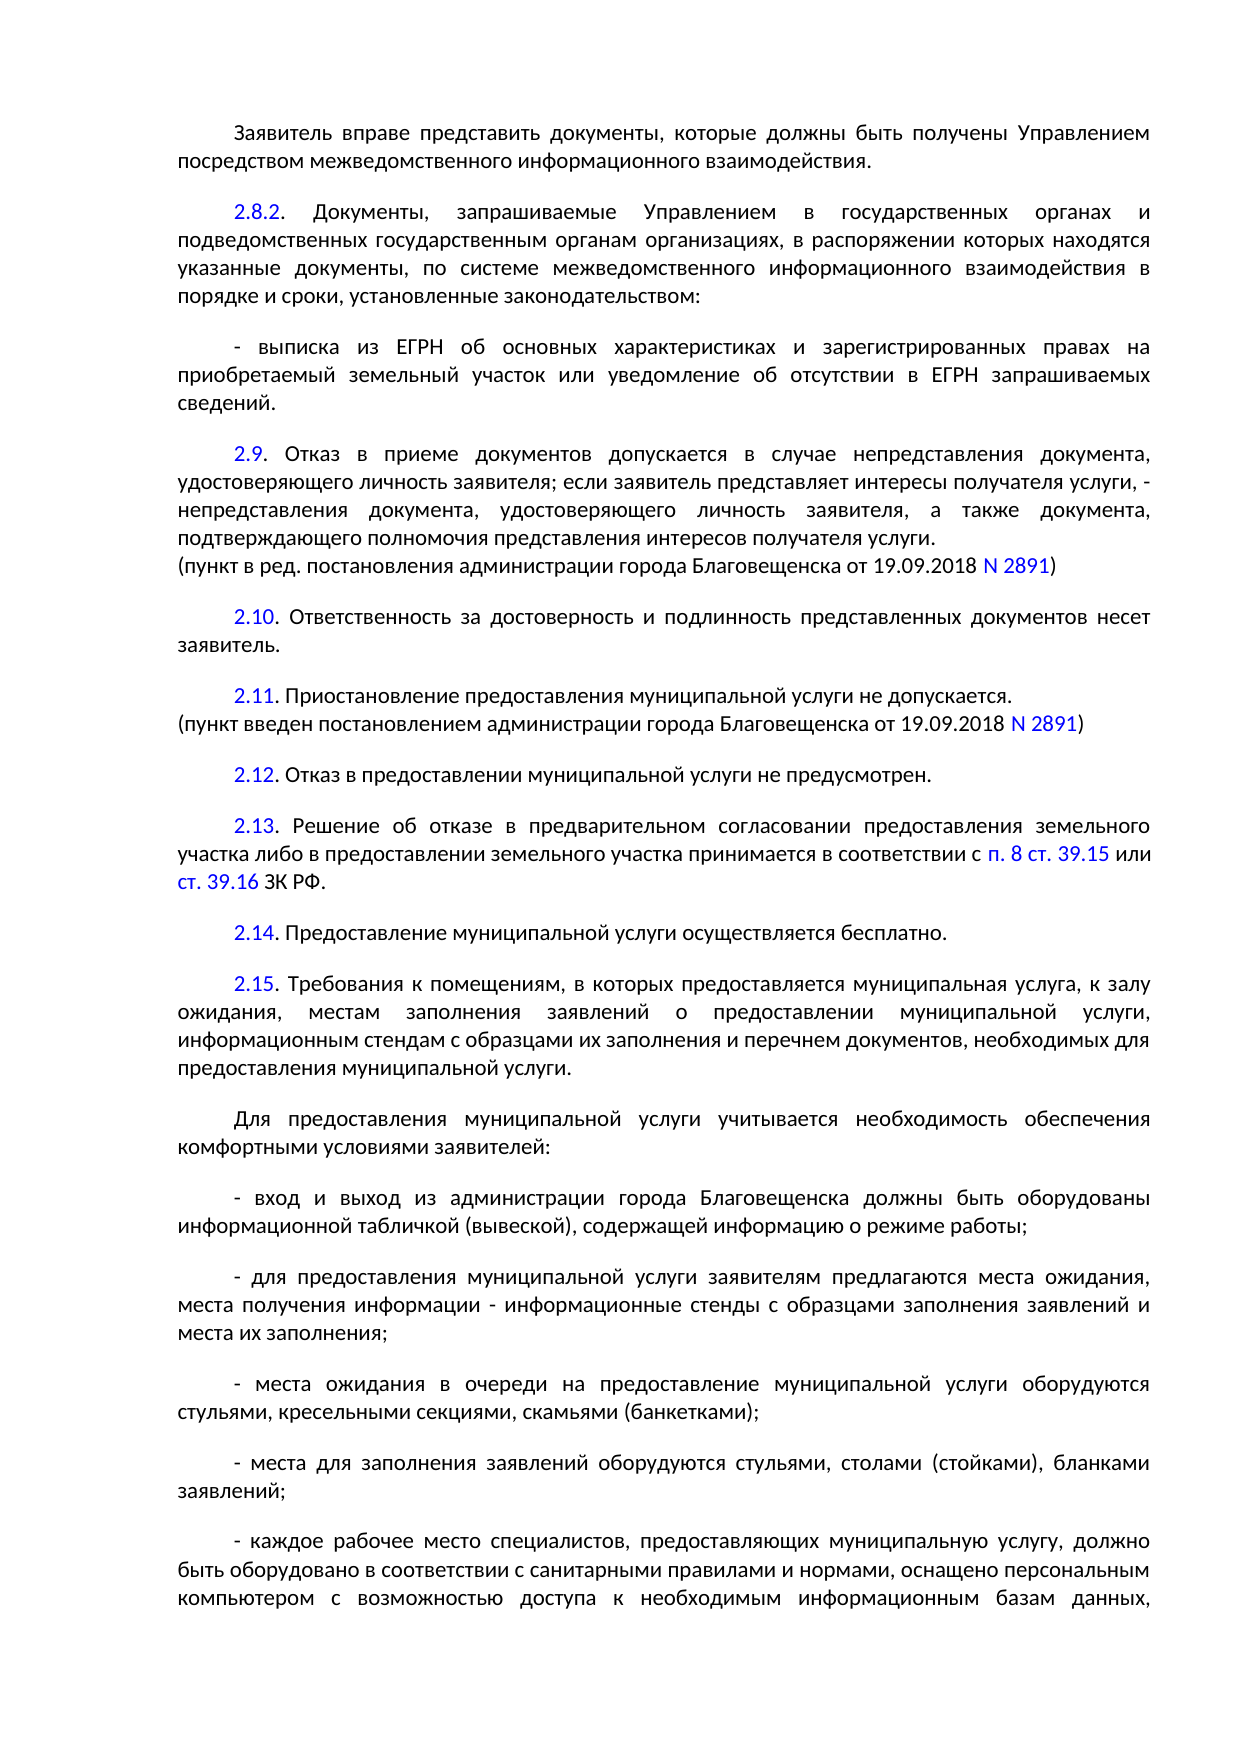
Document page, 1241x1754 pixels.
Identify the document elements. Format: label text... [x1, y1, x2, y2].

text 2.15. Требования к помещениям, в которых предоставляется муниципальная услуга, к залу ожидания, местам заполнения заявлений о предоставлении муниципальной услуги, информационным стендам с образцами их заполнения и перечнем документов, необходимых для предоставления муниципальной услуги. [177, 969, 1152, 1081]
text 2.10. Ответственность за достоверность и подлинность представленных документов несет заявитель. [177, 602, 1152, 658]
text (пункт введен постановлением администрации города Благовещенска от 19.09.2018 N 2891) [177, 709, 1152, 737]
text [177, 1527, 1152, 1611]
text 2.13. Решение об отказе в предварительном согласовании предоставления земельного участка либо в предоставлении земельного участка принимается в соответствии с п. 8 ст. 39.15 или ст. 39.16 ЗК РФ. [177, 811, 1152, 895]
text - места ожидания в очереди на предоставление муниципальной услуги оборудуются стульями, кресельными секциями, скамьями (банкетками); [177, 1369, 1152, 1425]
text - места для заполнения заявлений оборудуются стульями, столами (стойками), бланками заявлений; [177, 1448, 1152, 1504]
text - для предоставления муниципальной услуги заявителям предлагаются места ожидания, места получения информации - информационные стенды с образцами заполнения заявлений и места их заполнения; [177, 1262, 1152, 1346]
text - вход и выход из администрации города Благовещенска должны быть оборудованы информационной табличкой (вывеской), содержащей информацию о режиме работы; [177, 1183, 1152, 1239]
text 2.9. Отказ в приеме документов допускается в случае непредставления документа, удостоверяющего личность заявителя; если заявитель представляет интересы получателя услуги, - непредставления документа, удостоверяющего личность заявителя, а также документа, подтверждающего полномочия представления интересов получателя услуги. [177, 439, 1152, 551]
text 2.14. Предоставление муниципальной услуги осуществляется бесплатно. [177, 918, 1152, 946]
text 2.12. Отказ в предоставлении муниципальной услуги не предусмотрен. [177, 760, 1152, 788]
text Заявитель вправе представить документы, которые должны быть получены Управлением посредством межведомственного информационного взаимодействия. [177, 118, 1152, 174]
text Для предоставления муниципальной услуги учитывается необходимость обеспечения комфортными условиями заявителей: [177, 1104, 1152, 1160]
text (пункт в ред. постановления администрации города Благовещенска от 19.09.2018 N 2891) [177, 551, 1152, 579]
text - выписка из ЕГРН об основных характеристиках и зарегистрированных правах на приобретаемый земельный участок или уведомление об отсутствии в ЕГРН запрашиваемых сведений. [177, 332, 1152, 416]
text 2.8.2. Документы, запрашиваемые Управлением в государственных органах и подведомственных государственным органам организациях, в распоряжении которых находятся указанные документы, по системе межведомственного информационного взаимодействия в порядке и сроки, установленные законодательством: [177, 197, 1152, 309]
text 2.11. Приостановление предоставления муниципальной услуги не допускается. [177, 681, 1152, 709]
